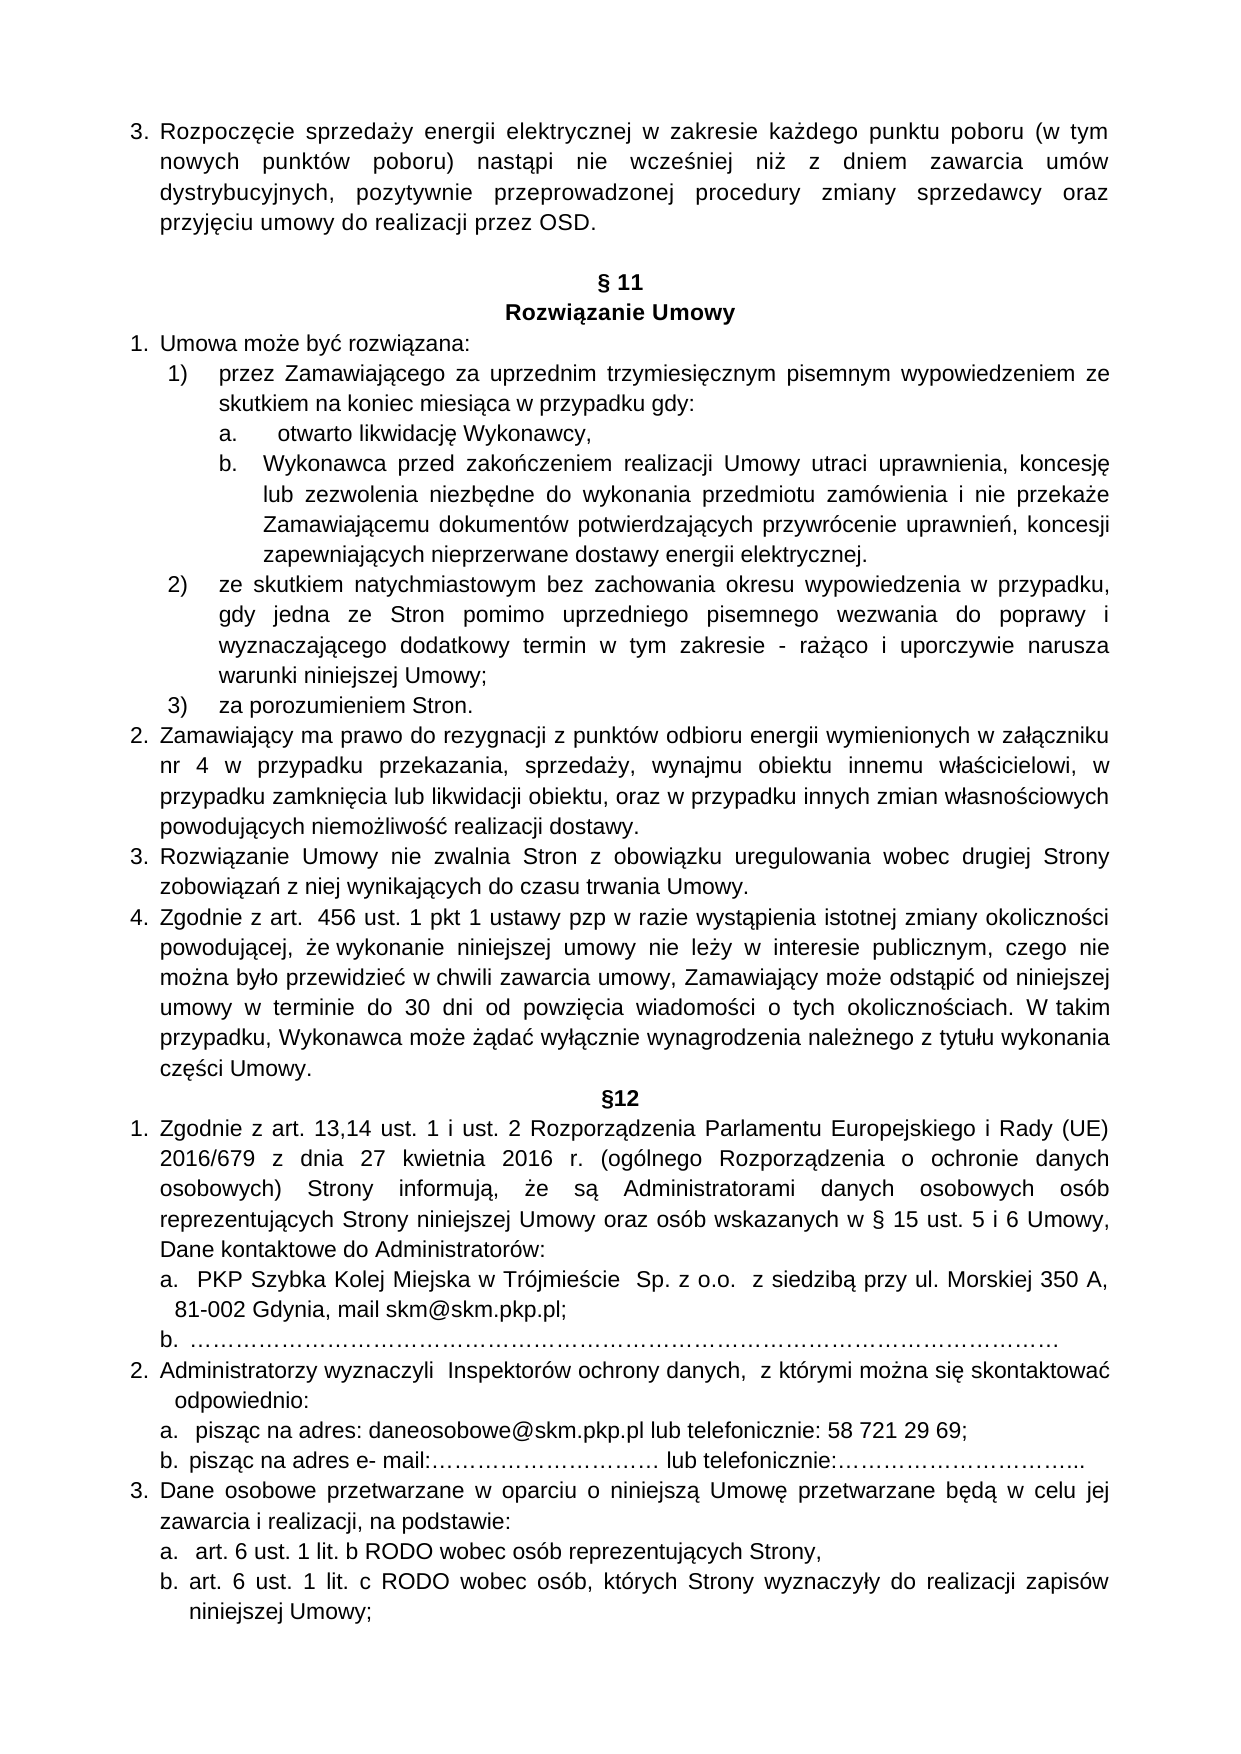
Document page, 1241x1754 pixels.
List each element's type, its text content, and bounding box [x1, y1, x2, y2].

text b. art. 6 ust. 1 lit. c RODO wobec osób, których Strony wyznaczyły do realizacji zapisów niniejszej Umowy; [159, 1568, 1110, 1625]
list Zamawiający ma prawo do rezygnacji z punktów odbioru energii wymienionych w załączniku nr 4 w przypadku przekazania, sprzedaży, wynajmu obiektu innemu właścicielowi, w przypadku zamknięcia lub likwidacji obiektu, oraz w przypadku innych zmian własnościowych powodujących niemożliwość realizacji dostawy. [130, 722, 1110, 839]
text 2. Administratorzy wyznaczyli Inspektorów ochrony danych, z którymi można się skontaktować odpowiednio: [130, 1357, 1110, 1413]
text 1. Zgodnie z art. 13,14 ust. 1 i ust. 2 Rozporządzenia Parlamentu Europejskiego i Rady (UE) 2016/679 z dnia 27 kwietnia 2016 r. (ogólnego Rozporządzenia o ochronie danych osobowych) Strony informują, że są Administratorami danych osobowych osób reprezentujących Strony niniejszej Umowy oraz osób wskazanych w § 15 ust. 5 i 6 Umowy, Dane kontaktowe do Administratorów: [130, 1115, 1110, 1262]
list ze skutkiem natychmiastowym bez zachowania okresu wypowiedzenia w przypadku, gdy jedna ze Stron pomimo uprzedniego pisemnego wezwania do poprawy i wyznaczającego dodatkowy termin w tym zakresie - rażąco i uporczywie narusza warunki niniejszej Umowy; [167, 571, 1110, 688]
list Rozpoczęcie sprzedaży energii elektrycznej w zakresie każdego punktu poboru (w tym nowych punktów poboru) nastąpi nie wcześniej niż z dniem zawarcia umów dystrybucyjnych, pozytywnie przeprowadzonej procedury zmiany sprzedawcy oraz przyjęciu umowy do realizacji przez OSD. [130, 118, 1110, 235]
text § 11 [130, 269, 1110, 296]
text a. art. 6 ust. 1 lit. b RODO wobec osób reprezentujących Strony, [159, 1538, 1110, 1564]
text a. PKP Szybka Kolej Miejska w Trójmieście Sp. z o.o. z siedzibą przy ul. Morskiej 350 A, 81-002 Gdynia, mail skm@skm.pkp.pl; [159, 1266, 1110, 1323]
list Zgodnie z art. 456 ust. 1 pkt 1 ustawy pzp w razie wystąpienia istotnej zmiany okoliczności powodującej, że wykonanie niniejszej umowy nie leży w interesie publicznym, czego nie można było przewidzieć w chwili zawarcia umowy, Zamawiający może odstąpić od niniejszej umowy w terminie do 30 dni od powzięcia wiadomości o tych okolicznościach. W takim przypadku, Wykonawca może żądać wyłącznie wynagrodzenia należnego z tytułu wykonania części Umowy. [130, 903, 1110, 1081]
text §12 [130, 1085, 1110, 1111]
list Umowa może być rozwiązana: [130, 329, 1110, 356]
list przez Zamawiającego za uprzednim trzymiesięcznym pisemnym wypowiedzeniem ze skutkiem na koniec miesiąca w przypadku gdy: [167, 360, 1110, 416]
text 3. Dane osobowe przetwarzane w oparciu o niniejszą Umowę przetwarzane będą w celu jej zawarcia i realizacji, na podstawie: [130, 1477, 1110, 1534]
list za porozumieniem Stron. [167, 692, 1110, 718]
list Wykonawca przed zakończeniem realizacji Umowy utraci uprawnienia, koncesję lub zezwolenia niezbędne do wykonania przedmiotu zamówienia i nie przekaże Zamawiającemu dokumentów potwierdzających przywrócenie uprawnień, koncesji zapewniających nieprzerwane dostawy energii elektrycznej. [218, 450, 1110, 567]
list Rozwiązanie Umowy nie zwalnia Stron z obowiązku uregulowania wobec drugiej Strony zobowiązań z niej wynikających do czasu trwania Umowy. [130, 843, 1110, 900]
text Rozwiązanie Umowy [130, 299, 1110, 326]
text a. pisząc na adres: daneosobowe@skm.pkp.pl lub telefonicznie: 58 721 29 69; [159, 1417, 1110, 1443]
text b. …………………………………………………………………………………………………… [159, 1326, 1110, 1353]
text b. pisząc na adres e- mail:………………………… lub telefonicznie:…………………………... [159, 1447, 1110, 1474]
list otwarto likwidację Wykonawcy, [130, 420, 1110, 447]
